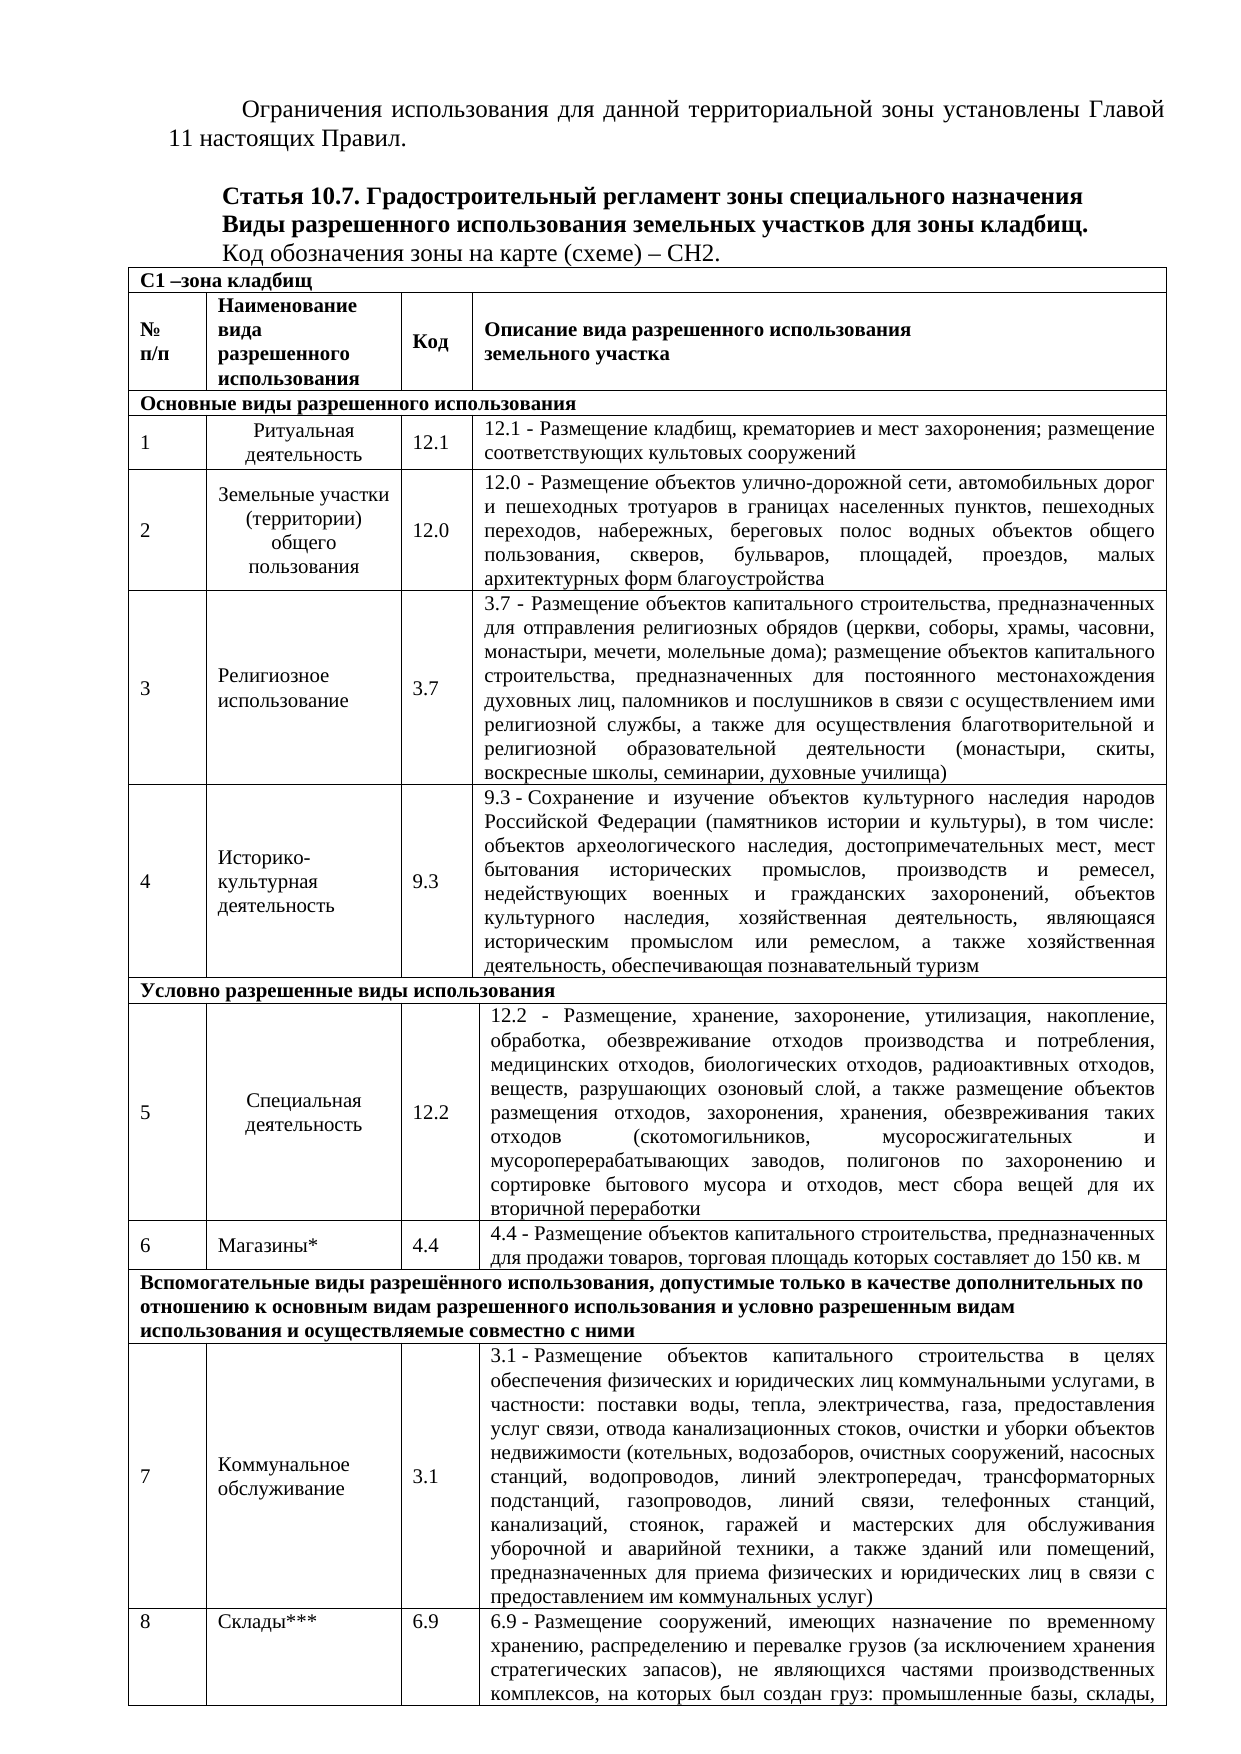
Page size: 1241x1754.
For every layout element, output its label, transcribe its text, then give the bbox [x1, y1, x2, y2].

table_cell 12.2 - Размещение, хранение, захоронение, утилизация, накопление, обработка, обезвреживание отходов производства и потребления, медицинских отходов, биологических отходов, радиоактивных отходов, веществ, разрушающих озоновый слой, а также размещение объектов размещения отходов, захоронения, хранения, обезвреживания таких отходов (скотомогильников, мусоросжигательных и мусороперерабатывающих заводов, полигонов по захоронению и сортировке бытового мусора и отходов, мест сбора вещей для их вторичной переработки [480, 1004, 1166, 1220]
table_cell Основные виды разрешенного использования [129, 391, 1166, 414]
table_cell 12.0 [402, 470, 472, 590]
table_cell 9.3 - Сохранение и изучение объектов культурного наследия народов Российской Федерации (памятников истории и культуры), в том числе: объектов археологического наследия, достопримечательных мест, мест бытования исторических промыслов, производств и ремесел, недействующих военных и гражданских захоронений, объектов культурного наследия, хозяйственная деятельность, являющаяся историческим промыслом или ремеслом, а также хозяйственная деятельность, обеспечивающая познавательный туризм [473, 785, 1166, 977]
table_cell Склады*** [207, 1609, 401, 1705]
table_cell Описание вида разрешенного использования земельного участка [473, 293, 1166, 389]
table_cell Специальная деятельность [207, 1004, 401, 1220]
table_cell Условно разрешенные виды использования [129, 978, 1166, 1002]
list Статья 10.7. Градостроительный регламент зоны специального назначения [148, 181, 1167, 209]
table_cell 6 [129, 1221, 206, 1269]
table_cell Код [402, 293, 472, 389]
text Код обозначения зоны на карте (схеме) – СН2. [148, 238, 1167, 267]
table_cell 3.7 [402, 591, 472, 784]
table_cell Магазины* [207, 1221, 401, 1269]
text Ограничения использования для данной территориальной зоны установлены Главой 11 настоящих Правил. [168, 95, 1166, 152]
table_cell Наименование вида разрешенного использования [207, 293, 401, 389]
table_cell 4.4 [402, 1221, 479, 1269]
table_cell Религиозное использование [207, 591, 401, 784]
table_cell 6.9 [402, 1609, 479, 1705]
table_cell Коммунальное обслуживание [207, 1344, 401, 1608]
table_cell 12.1 - Размещение кладбищ, крематориев и мест захоронения; размещение соответствующих культовых сооружений [473, 416, 1166, 469]
table_cell 8 [129, 1609, 206, 1705]
table_cell 7 [129, 1344, 206, 1608]
table_header С1 –зона кладбищ [129, 268, 1166, 292]
table_cell 5 [129, 1004, 206, 1220]
table_cell Земельные участки (территории) общего пользования [207, 470, 401, 590]
table_cell 1 [129, 416, 206, 469]
table_cell 12.0 - Размещение объектов улично-дорожной сети, автомобильных дорог и пешеходных тротуаров в границах населенных пунктов, пешеходных переходов, набережных, береговых полос водных объектов общего пользования, скверов, бульваров, площадей, проездов, малых архитектурных форм благоустройства [473, 470, 1166, 590]
table_cell 3.1 - Размещение объектов капитального строительства в целях обеспечения физических и юридических лиц коммунальными услугами, в частности: поставки воды, тепла, электричества, газа, предоставления услуг связи, отвода канализационных стоков, очистки и уборки объектов недвижимости (котельных, водозаборов, очистных сооружений, насосных станций, водопроводов, линий электропередач, трансформаторных подстанций, газопроводов, линий связи, телефонных станций, канализаций, стоянок, гаражей и мастерских для обслуживания уборочной и аварийной техники, а также зданий или помещений, предназначенных для приема физических и юридических лиц в связи с предоставлением им коммунальных услуг) [480, 1344, 1166, 1608]
table_cell 12.1 [402, 416, 472, 469]
table_cell № п/п [129, 293, 206, 389]
table_cell 3 [129, 591, 206, 784]
table_cell 4 [129, 785, 206, 977]
table_cell Ритуальная деятельность [207, 416, 401, 469]
list Виды разрешенного использования земельных участков для зоны кладбищ. [148, 209, 1167, 238]
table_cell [480, 1609, 1166, 1705]
table_cell 3.1 [402, 1344, 479, 1608]
table_cell 12.2 [402, 1004, 479, 1220]
table_cell 9.3 [402, 785, 472, 977]
table_cell 4.4 - Размещение объектов капитального строительства, предназначенных для продажи товаров, торговая площадь которых составляет до 150 кв. м [480, 1221, 1166, 1269]
table_cell 3.7 - Размещение объектов капитального строительства, предназначенных для отправления религиозных обрядов (церкви, соборы, храмы, часовни, монастыри, мечети, молельные дома); размещение объектов капитального строительства, предназначенных для постоянного местонахождения духовных лиц, паломников и послушников в связи с осуществлением ими религиозной службы, а также для осуществления благотворительной и религиозной образовательной деятельности (монастыри, скиты, воскресные школы, семинарии, духовные училища) [473, 591, 1166, 784]
table_cell Вспомогательные виды разрешённого использования, допустимые только в качестве дополнительных по отношению к основным видам разрешенного использования и условно разрешенным видам использования и осуществляемые совместно с ними [129, 1270, 1166, 1342]
table_cell 2 [129, 470, 206, 590]
table_cell Историко-культурная деятельность [207, 785, 401, 977]
